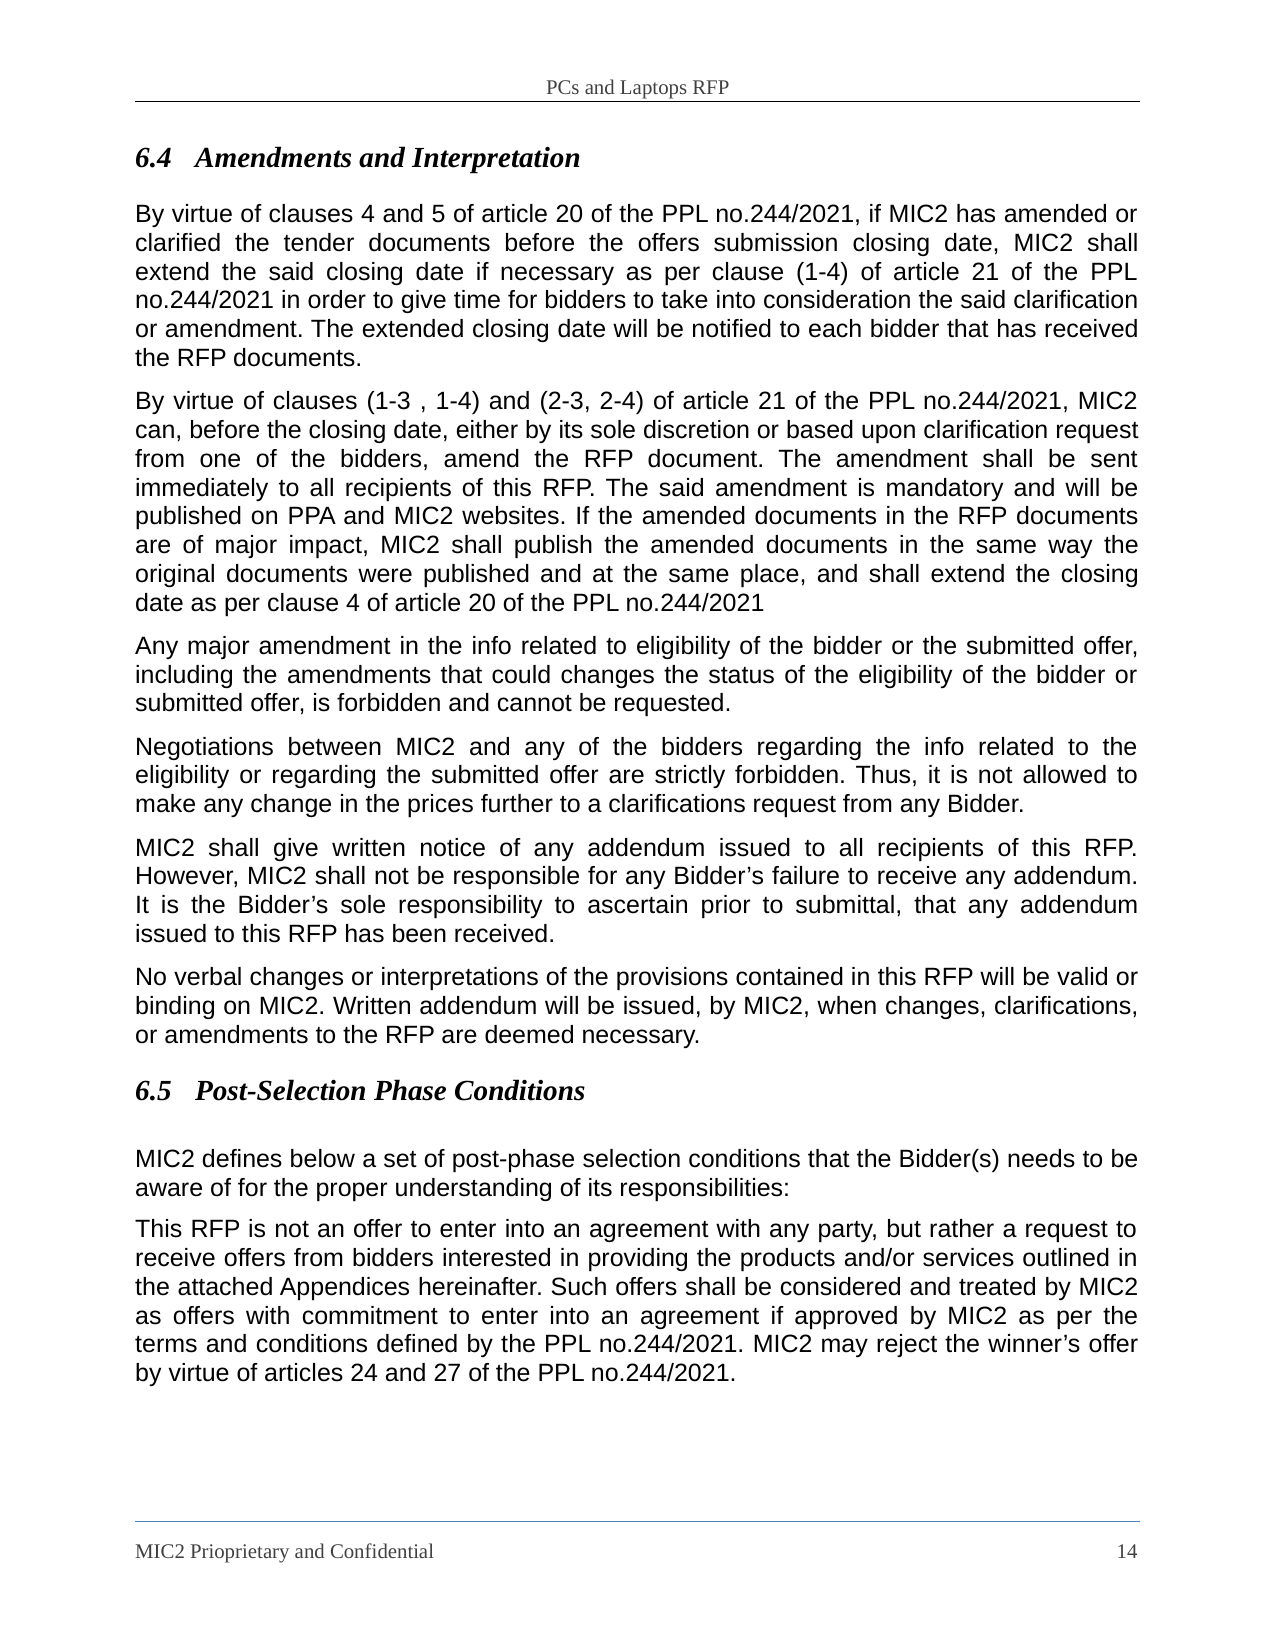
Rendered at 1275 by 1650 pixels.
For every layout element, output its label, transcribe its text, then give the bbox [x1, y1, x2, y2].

text MIC2 shall give written notice of any addendum issued to all recipients of this RFP. However, MIC2 shall not be responsible for any Bidder’s failure to receive any addendum. It is the Bidder’s sole responsibility to ascertain prior to submittal, that any addendum issued to this RFP has been received. [135, 832, 1140, 947]
subtitle Post-Selection Phase Conditions [135, 1073, 1140, 1107]
text Any major amendment in the info related to eligibility of the bidder or the submitted offer, including the amendments that could changes the status of the eligibility of the bidder or submitted offer, is forbidden and cannot be requested. [135, 631, 1140, 717]
text By virtue of clauses (1-3 , 1-4) and (2-3, 2-4) of article 21 of the PPL no.244/2021, MIC2 can, before the closing date, either by its sole discretion or based upon clarification request from one of the bidders, amend the RFP document. The amendment shall be sent immediately to all recipients of this RFP. The said amendment is mandatory and will be published on PPA and MIC2 websites. If the amended documents in the RFP documents are of major impact, MIC2 shall publish the amended documents in the same way the original documents were published and at the same place, and shall extend the closing date as per clause 4 of article 20 of the PPL no.244/2021 [135, 386, 1140, 616]
text By virtue of clauses 4 and 5 of article 20 of the PPL no.244/2021, if MIC2 has amended or clarified the tender documents before the offers submission closing date, MIC2 shall extend the said closing date if necessary as per clause (1-4) of article 21 of the PPL no.244/2021 in order to give time for bidders to take into consideration the said clarification or amendment. The extended closing date will be notified to each bidder that has received the RFP documents. [135, 199, 1140, 372]
text This RFP is not an offer to enter into an agreement with any party, but rather a request to receive offers from bidders interested in providing the products and/or services outlined in the attached Appendices hereinafter. Such offers shall be considered and treated by MIC2 as offers with commitment to enter into an agreement if approved by MIC2 as per the terms and conditions defined by the PPL no.244/2021. MIC2 may reject the winner’s offer by virtue of articles 24 and 27 of the PPL no.244/2021. [135, 1214, 1140, 1387]
text MIC2 defines below a set of post-phase selection conditions that the Bidder(s) needs to be aware of for the proper understanding of its responsibilities: [135, 1144, 1140, 1202]
text No verbal changes or interpretations of the provisions contained in this RFP will be valid or binding on MIC2. Written addendum will be issued, by MIC2, when changes, clarifications, or amendments to the RFP are deemed necessary. [135, 962, 1140, 1048]
subtitle Amendments and Interpretation [135, 141, 1140, 174]
text Negotiations between MIC2 and any of the bidders regarding the info related to the eligibility or regarding the submitted offer are strictly forbidden. Thus, it is not allowed to make any change in the prices further to a clarifications request from any Bidder. [135, 732, 1140, 818]
